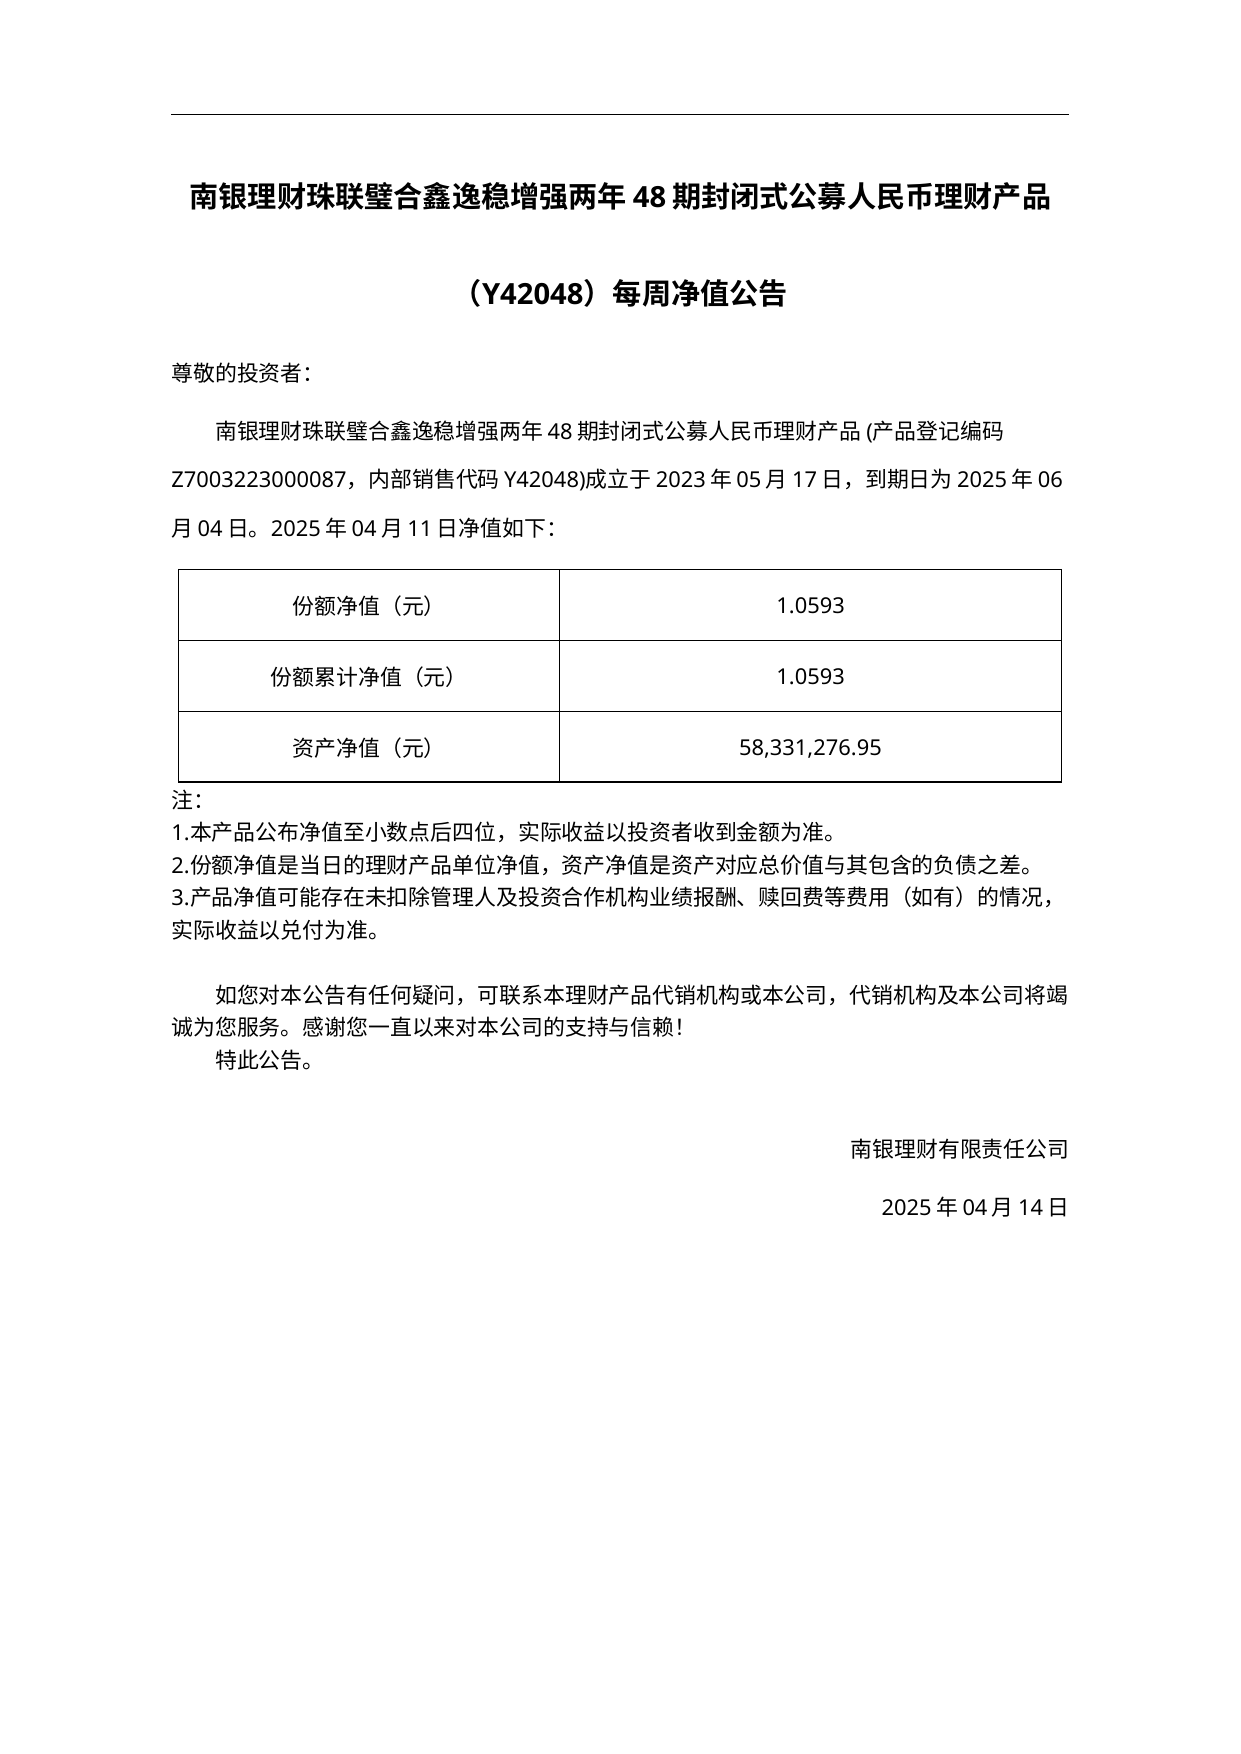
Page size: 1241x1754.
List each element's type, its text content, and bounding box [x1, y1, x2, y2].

text 2.份额净值是当日的理财产品单位净值，资产净值是资产对应总价值与其包含的负债之差。 [171, 847, 1069, 880]
text 南银理财珠联璧合鑫逸稳增强两年48期封闭式公募人民币理财产品（Y42048）每周净值公告 [171, 162, 1069, 324]
table_cell 资产净值（元） [179, 712, 559, 781]
table_header 1.0593 [560, 570, 1061, 640]
text 注： [171, 782, 1069, 815]
text 如您对本公告有任何疑问，可联系本理财产品代销机构或本公司，代销机构及本公司将竭诚为您服务。感谢您一直以来对本公司的支持与信赖！ [171, 977, 1069, 1042]
text 1.本产品公布净值至小数点后四位，实际收益以投资者收到金额为准。 [171, 815, 1069, 847]
text 南银理财有限责任公司 [171, 1132, 1069, 1164]
table_cell 份额累计净值（元） [179, 641, 559, 711]
text 3.产品净值可能存在未扣除管理人及投资合作机构业绩报酬、赎回费等费用（如有）的情况，实际收益以兑付为准。 [171, 880, 1069, 945]
table_cell 1.0593 [560, 641, 1061, 711]
table_cell 58,331,276.95 [560, 712, 1061, 781]
text 尊敬的投资者： [171, 355, 1069, 388]
text 2025年04月14日 [171, 1190, 1069, 1222]
table_header 份额净值（元） [179, 570, 559, 640]
text 特此公告。 [171, 1042, 1069, 1075]
text 南银理财珠联璧合鑫逸稳增强两年48期封闭式公募人民币理财产品 (产品登记编码Z7003223000087，内部销售代码Y42048)成立于2023年05月17日，到期日为2025年06月04日。2025年04月11日净值如下： [171, 413, 1069, 543]
